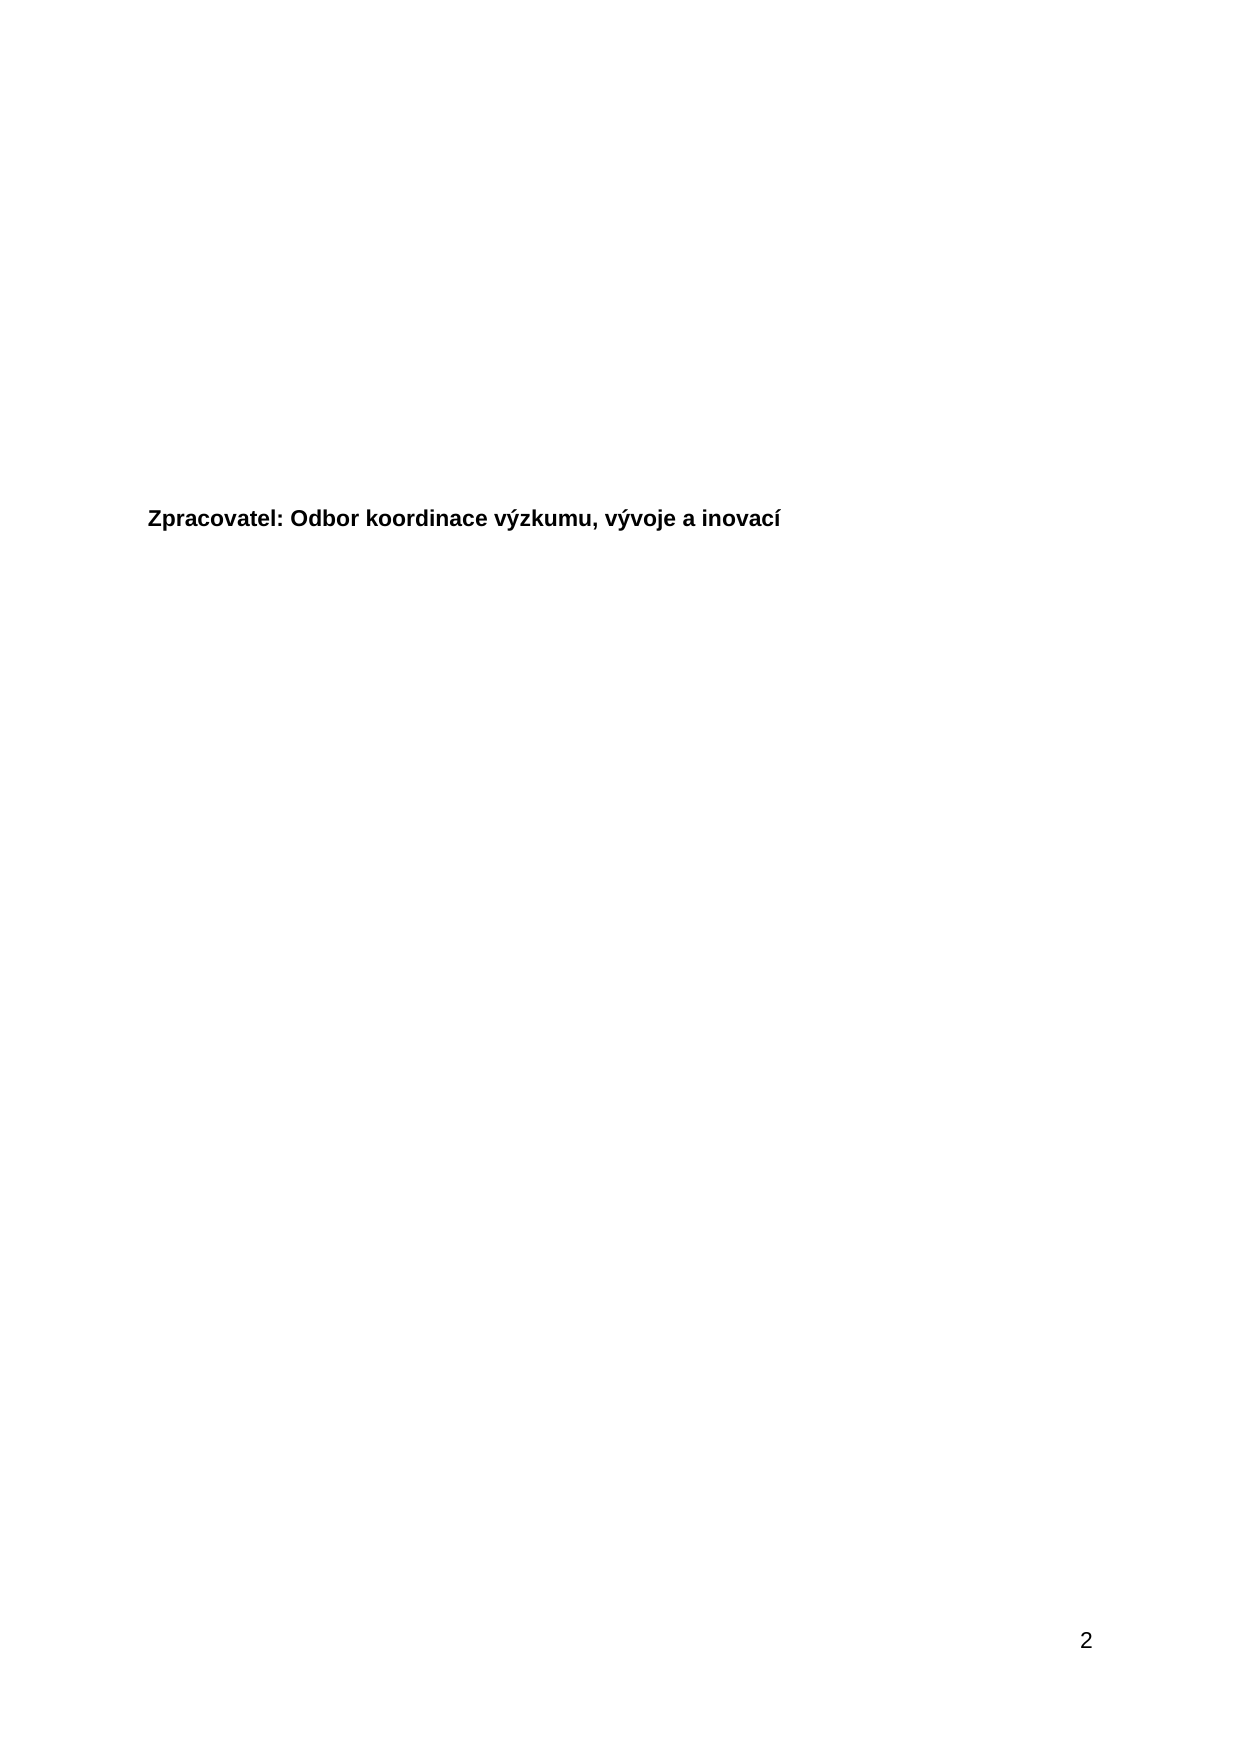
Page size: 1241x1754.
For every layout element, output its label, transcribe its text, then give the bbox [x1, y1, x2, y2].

text Zpracovatel: Odbor koordinace výzkumu, vývoje a inovací [148, 505, 1093, 531]
